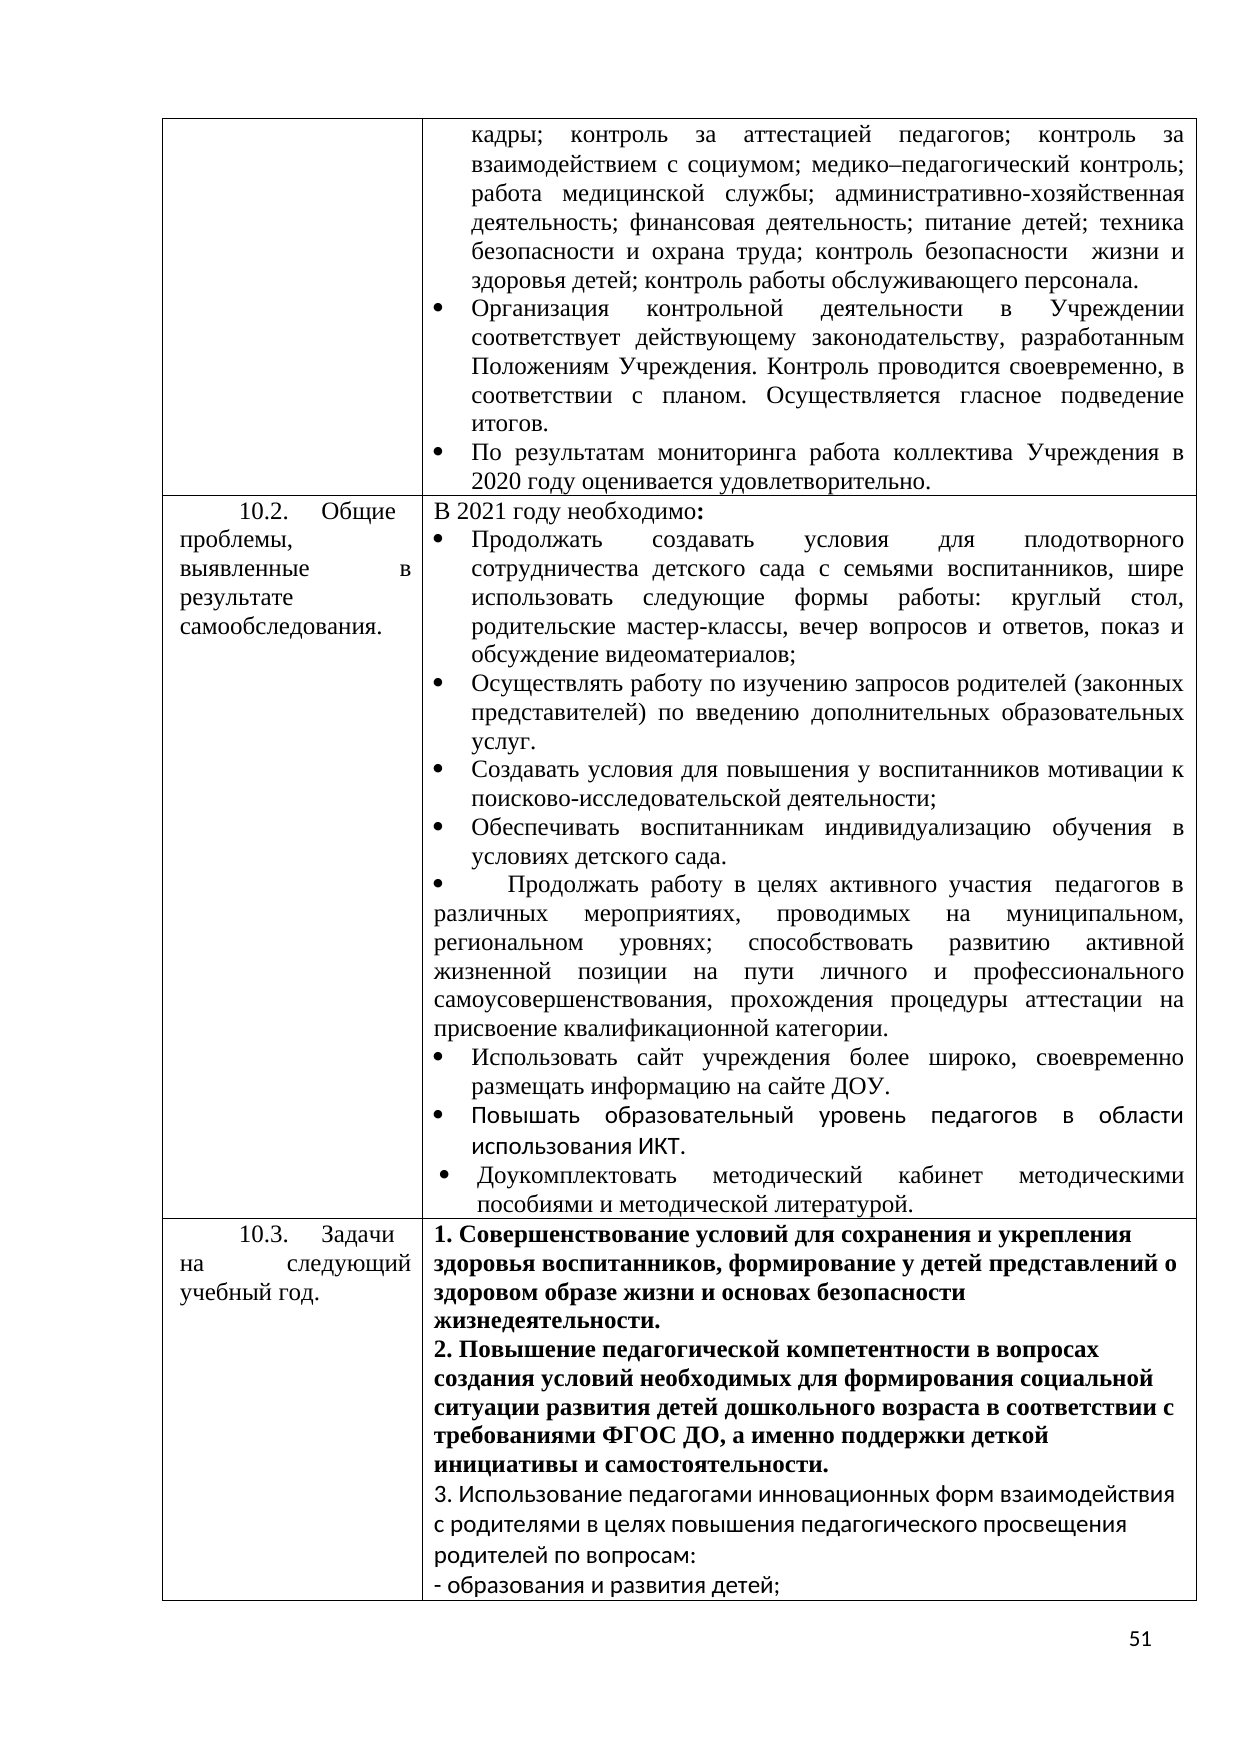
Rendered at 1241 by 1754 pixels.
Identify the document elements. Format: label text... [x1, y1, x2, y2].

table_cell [423, 119, 1196, 495]
table_cell В 2021 году необходимо: Продолжать создавать условия для плодотворного сотрудничества детского сада с семьями воспитанников, шире использовать следующие формы работы: круглый стол, родительские мастер-классы, вечер вопросов и ответов, показ и обсуждение видеоматериалов; Осуществлять работу по изучению запросов родителей (законных представителей) по введению дополнительных образовательных услуг. Создавать условия для повышения у воспитанников мотивации к поисково-исследовательской деятельности; Обеспечивать воспитанникам индивидуализацию обучения в условиях детского сада. Продолжать работу в целях активного участия педагогов в различных мероприятиях, проводимых на муниципальном, региональном уровнях; способствовать развитию активной жизненной позиции на пути личного и профессионального самоусовершенствования, прохождения процедуры аттестации на присвоение квалификационной категории. Использовать сайт учреждения более широко, своевременно размещать информацию на сайте ДОУ. Повышать образовательный уровень педагогов в области использования ИКТ. Доукомплектовать методический кабинет методическими пособиями и методической литературой. [423, 496, 1196, 1218]
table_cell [423, 1219, 1196, 1600]
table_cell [163, 119, 422, 495]
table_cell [163, 1219, 422, 1600]
table_cell Общие проблемы, выявленные в результате самообследования. [163, 496, 422, 1218]
